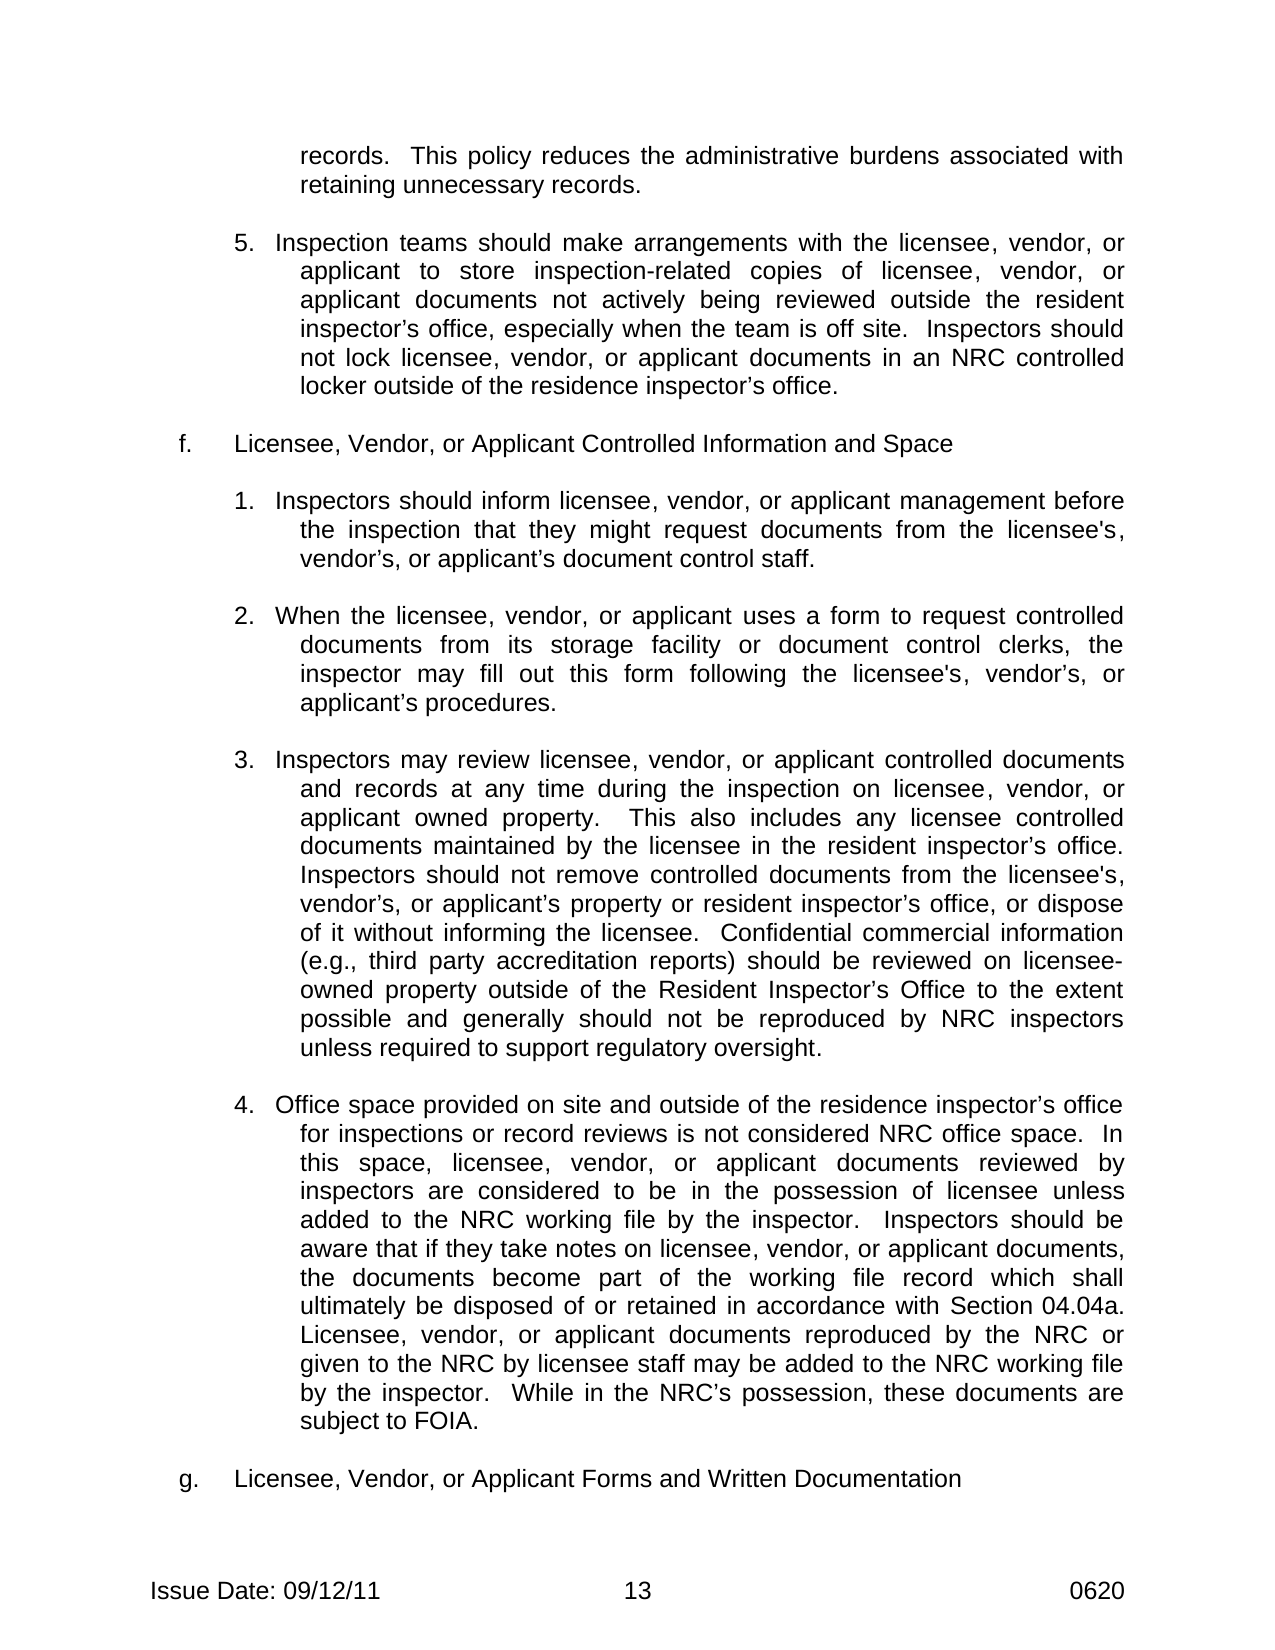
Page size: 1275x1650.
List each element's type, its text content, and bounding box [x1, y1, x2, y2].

list Inspectors should inform licensee, vendor, or applicant management before the inspection that they might request documents from the licensee's, vendor’s, or applicant’s document control staff. [234, 486, 1125, 572]
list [234, 141, 1125, 199]
text g. Licensee, Vendor, or Applicant Forms and Written Documentation [178, 1464, 1125, 1492]
list Inspectors may review licensee, vendor, or applicant controlled documents and records at any time during the inspection on licensee, vendor, or applicant owned property. This also includes any licensee controlled documents maintained by the licensee in the resident inspector’s office. Inspectors should not remove controlled documents from the licensee's, vendor’s, or applicant’s property or resident inspector’s office, or dispose of it without informing the licensee. Confidential commercial information (e.g., third party accreditation reports) should be reviewed on licensee-owned property outside of the Resident Inspector’s Office to the extent possible and generally should not be reproduced by NRC inspectors unless required to support regulatory oversight. [234, 745, 1125, 1061]
list Inspection teams should make arrangements with the licensee, vendor, or applicant to store inspection-related copies of licensee, vendor, or applicant documents not actively being reviewed outside the resident inspector’s office, especially when the team is off site. Inspectors should not lock licensee, vendor, or applicant documents in an NRC controlled locker outside of the residence inspector’s office. [234, 227, 1125, 400]
list Office space provided on site and outside of the residence inspector’s office for inspections or record reviews is not considered NRC office space. In this space, licensee, vendor, or applicant documents reviewed by inspectors are considered to be in the possession of licensee unless added to the NRC working file by the inspector. Inspectors should be aware that if they take notes on licensee, vendor, or applicant documents, the documents become part of the working file record which shall ultimately be disposed of or retained in accordance with Section 04.04a. Licensee, vendor, or applicant documents reproduced by the NRC or given to the NRC by licensee staff may be added to the NRC working file by the inspector. While in the NRC’s possession, these documents are subject to FOIA. [234, 1090, 1125, 1435]
text f. Licensee, Vendor, or Applicant Controlled Information and Space [178, 429, 1125, 457]
list When the licensee, vendor, or applicant uses a form to request controlled documents from its storage facility or document control clerks, the inspector may fill out this form following the licensee's, vendor’s, or applicant’s procedures. [234, 601, 1125, 716]
